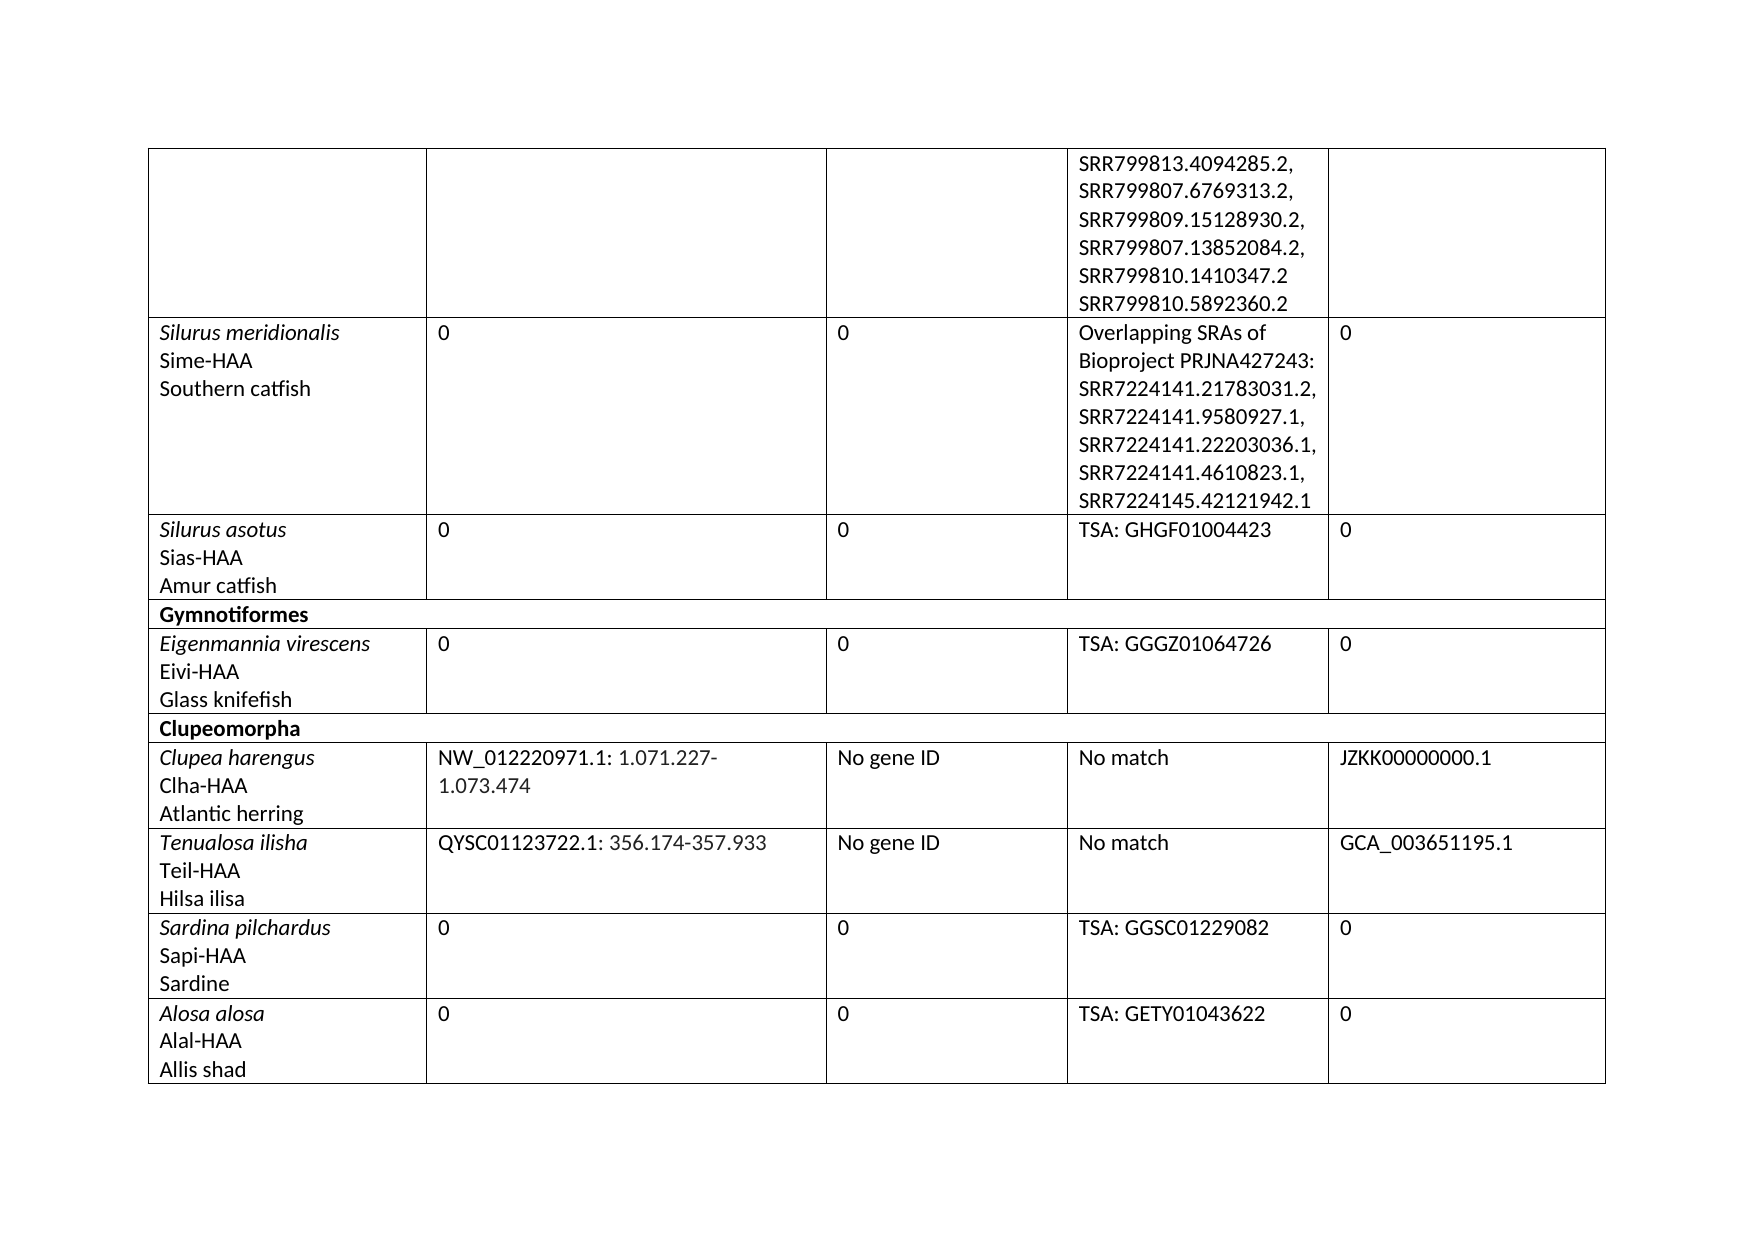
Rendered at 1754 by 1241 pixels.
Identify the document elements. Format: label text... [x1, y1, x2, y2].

table_cell QYSC01123722.1: 356.174-357.933 [427, 829, 826, 912]
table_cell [1068, 149, 1328, 317]
table_cell 0 [1329, 318, 1605, 514]
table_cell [149, 149, 426, 317]
table_cell Alosa alosa Alal-HAA Allis shad [149, 999, 426, 1083]
table_cell 0 [827, 914, 1067, 998]
table_cell 0 [1329, 629, 1605, 713]
table_cell GCA_003651195.1 [1329, 829, 1605, 912]
table_cell NW_012220971.1: 1.071.227- 1.073.474 [427, 743, 826, 827]
table_cell JZKK00000000.1 [1329, 743, 1605, 827]
table_cell TSA: GHGF01004423 [1068, 515, 1328, 599]
table_cell No match [1068, 743, 1328, 827]
table_cell Overlapping SRAs of Bioproject PRJNA427243: SRR7224141.21783031.2, SRR7224141.9580927.1, SRR7224141.22203036.1, SRR7224141.4610823.1, SRR7224145.42121942.1 [1068, 318, 1328, 514]
table_cell 0 [427, 318, 826, 514]
table_cell Clupea harengus Clha-HAA Atlantic herring [149, 743, 426, 827]
table_cell TSA: GETY01043622 [1068, 999, 1328, 1083]
table_cell 0 [1329, 914, 1605, 998]
table_cell Gymnotiformes [149, 600, 1605, 628]
table_cell 0 [427, 914, 826, 998]
table_cell 0 [427, 999, 826, 1083]
table_cell 0 [427, 515, 826, 599]
table_cell TSA: GGSC01229082 [1068, 914, 1328, 998]
table_cell 0 [827, 515, 1067, 599]
table_cell Eigenmannia virescens Eivi-HAA Glass knifefish [149, 629, 426, 713]
table_cell 0 [1329, 515, 1605, 599]
table_cell 0 [827, 999, 1067, 1083]
table_cell 0 [827, 149, 1067, 317]
table_cell No match [1068, 829, 1328, 912]
table_cell Silurus meridionalis Sime-HAA Southern catfish [149, 318, 426, 514]
table_cell Sardina pilchardus Sapi-HAA Sardine [149, 914, 426, 998]
table_cell No gene ID [827, 743, 1067, 827]
table_cell 0 [427, 629, 826, 713]
table_cell No gene ID [827, 829, 1067, 912]
table_cell 0 [427, 149, 826, 317]
table_cell Silurus asotus Sias-HAA Amur catfish [149, 515, 426, 599]
table_cell 0 [1329, 999, 1605, 1083]
table_cell TSA: GGGZ01064726 [1068, 629, 1328, 713]
table_cell 0 [827, 318, 1067, 514]
table_cell Tenualosa ilisha Teil-HAA Hilsa ilisa [149, 829, 426, 912]
table_cell 0 [1329, 149, 1605, 317]
table_cell Clupeomorpha [149, 714, 1605, 742]
table_cell 0 [827, 629, 1067, 713]
